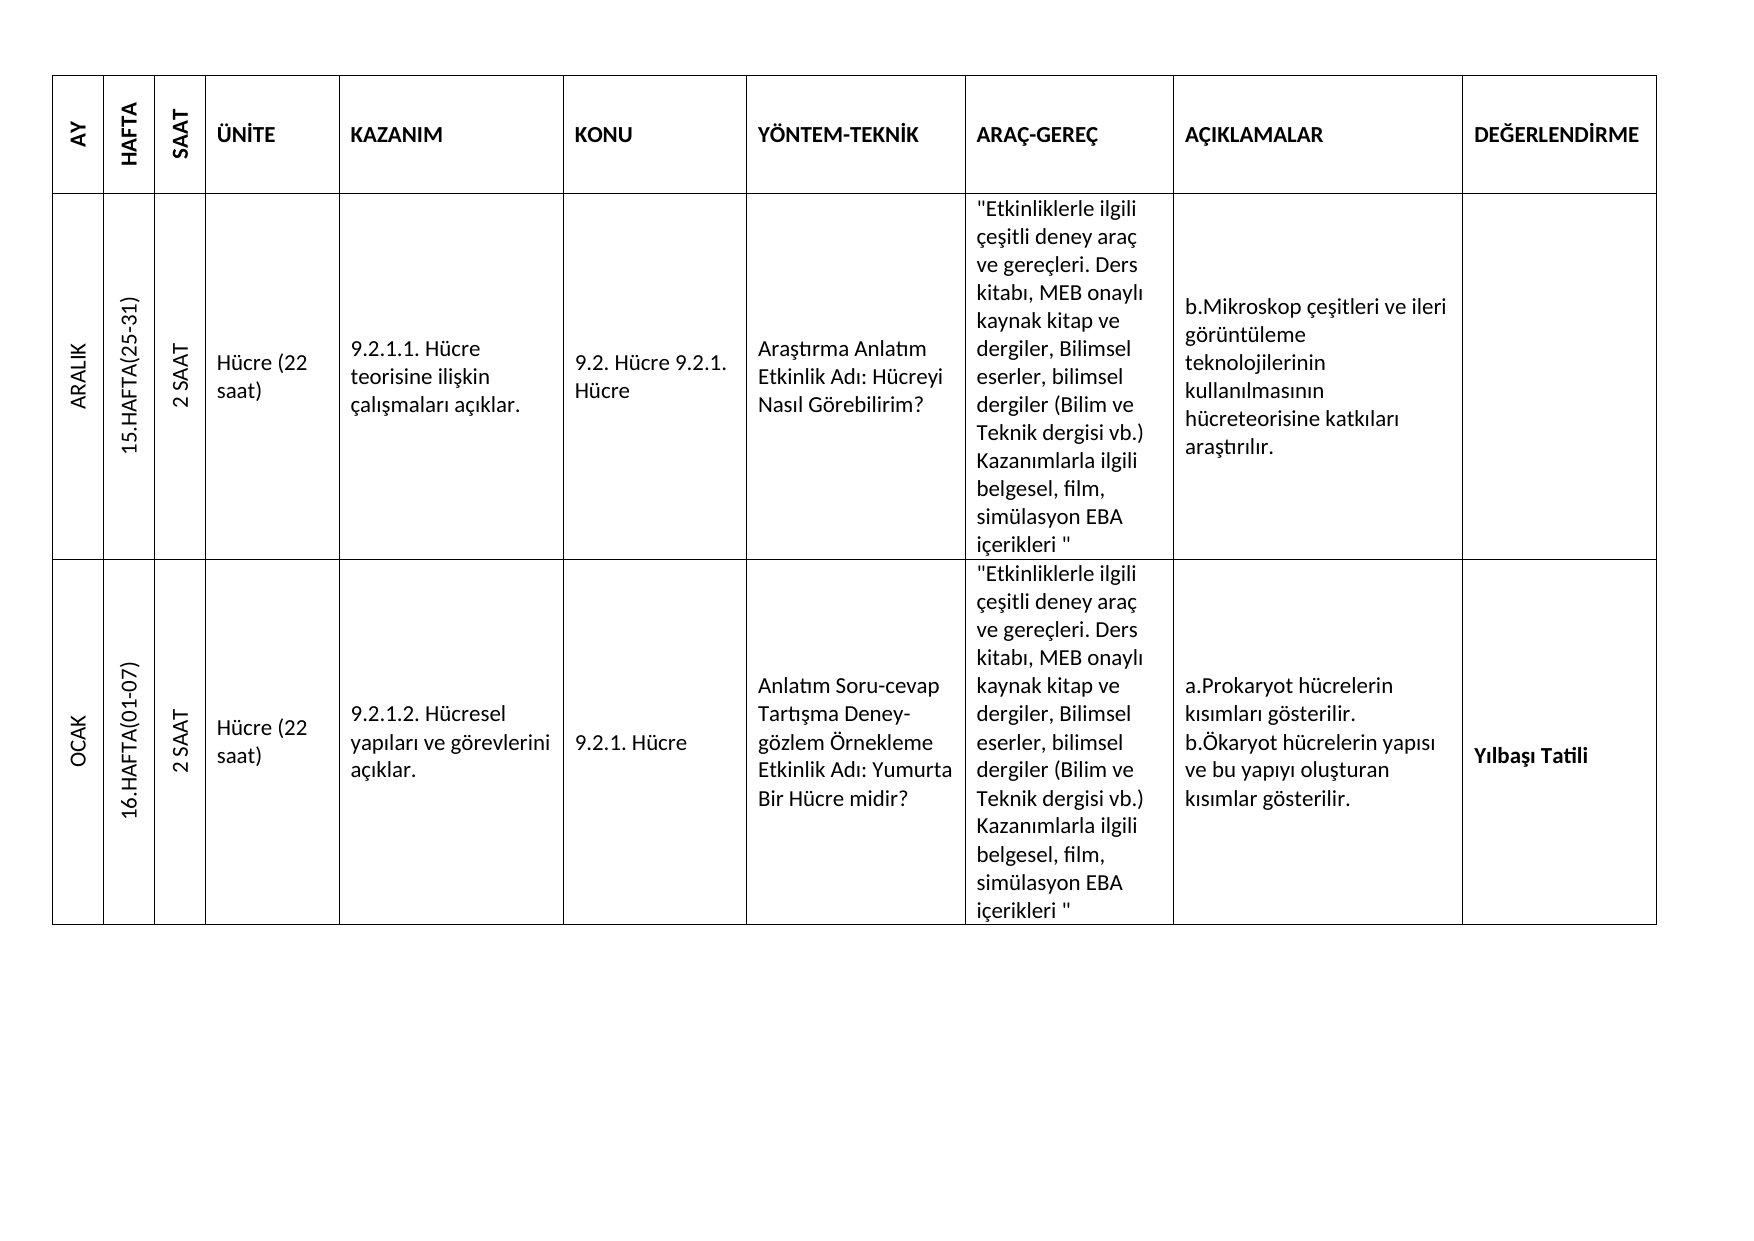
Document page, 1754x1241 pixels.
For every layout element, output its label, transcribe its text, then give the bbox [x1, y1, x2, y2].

table_cell OCAK [53, 560, 103, 924]
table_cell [966, 560, 1173, 924]
table_header ÜNİTE [206, 76, 339, 193]
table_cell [340, 560, 563, 924]
table_cell Hücre (22 saat) [206, 194, 339, 558]
table_header AY [53, 76, 103, 193]
table_header DEĞERLENDİRME [1463, 76, 1656, 193]
table_cell ARALIK [53, 194, 103, 558]
table_cell Yılbaşı Tatili [1463, 560, 1656, 924]
table_cell 2 SAAT [155, 560, 205, 924]
table_cell Araştırma Anlatım Etkinlik Adı: Hücreyi Nasıl Görebilirim? [747, 194, 965, 558]
table_header ARAÇ-GEREÇ [966, 76, 1173, 193]
table_header SAAT [155, 76, 205, 193]
table_cell [1463, 194, 1656, 558]
table_header AÇIKLAMALAR [1174, 76, 1462, 193]
table_cell 9.2.1. Hücre [564, 560, 746, 924]
table_header KONU [564, 76, 746, 193]
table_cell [966, 194, 1173, 558]
table_cell a.Prokaryot hücrelerin kısımları gösterilir. b.Ökaryot hücrelerin yapısı ve bu yapıyı oluşturan kısımlar gösterilir. [1174, 560, 1462, 924]
table_cell Anlatım Soru-cevap Tartışma Deney-gözlem Örnekleme Etkinlik Adı: Yumurta Bir Hücre midir? [747, 560, 965, 924]
table_header YÖNTEM-TEKNİK [747, 76, 965, 193]
table_cell 16.HAFTA(01-07) [104, 560, 154, 924]
table_cell b.Mikroskop çeşitleri ve ileri görüntüleme teknolojilerinin kullanılmasının hücreteorisine katkıları araştırılır. [1174, 194, 1462, 558]
table_cell 9.2. Hücre 9.2.1. Hücre [564, 194, 746, 558]
table_cell Hücre (22 saat) [206, 560, 339, 924]
table_cell 15.HAFTA(25-31) [104, 194, 154, 558]
table_header KAZANIM [340, 76, 563, 193]
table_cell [340, 194, 563, 558]
table_cell 2 SAAT [155, 194, 205, 558]
table_header HAFTA [104, 76, 154, 193]
